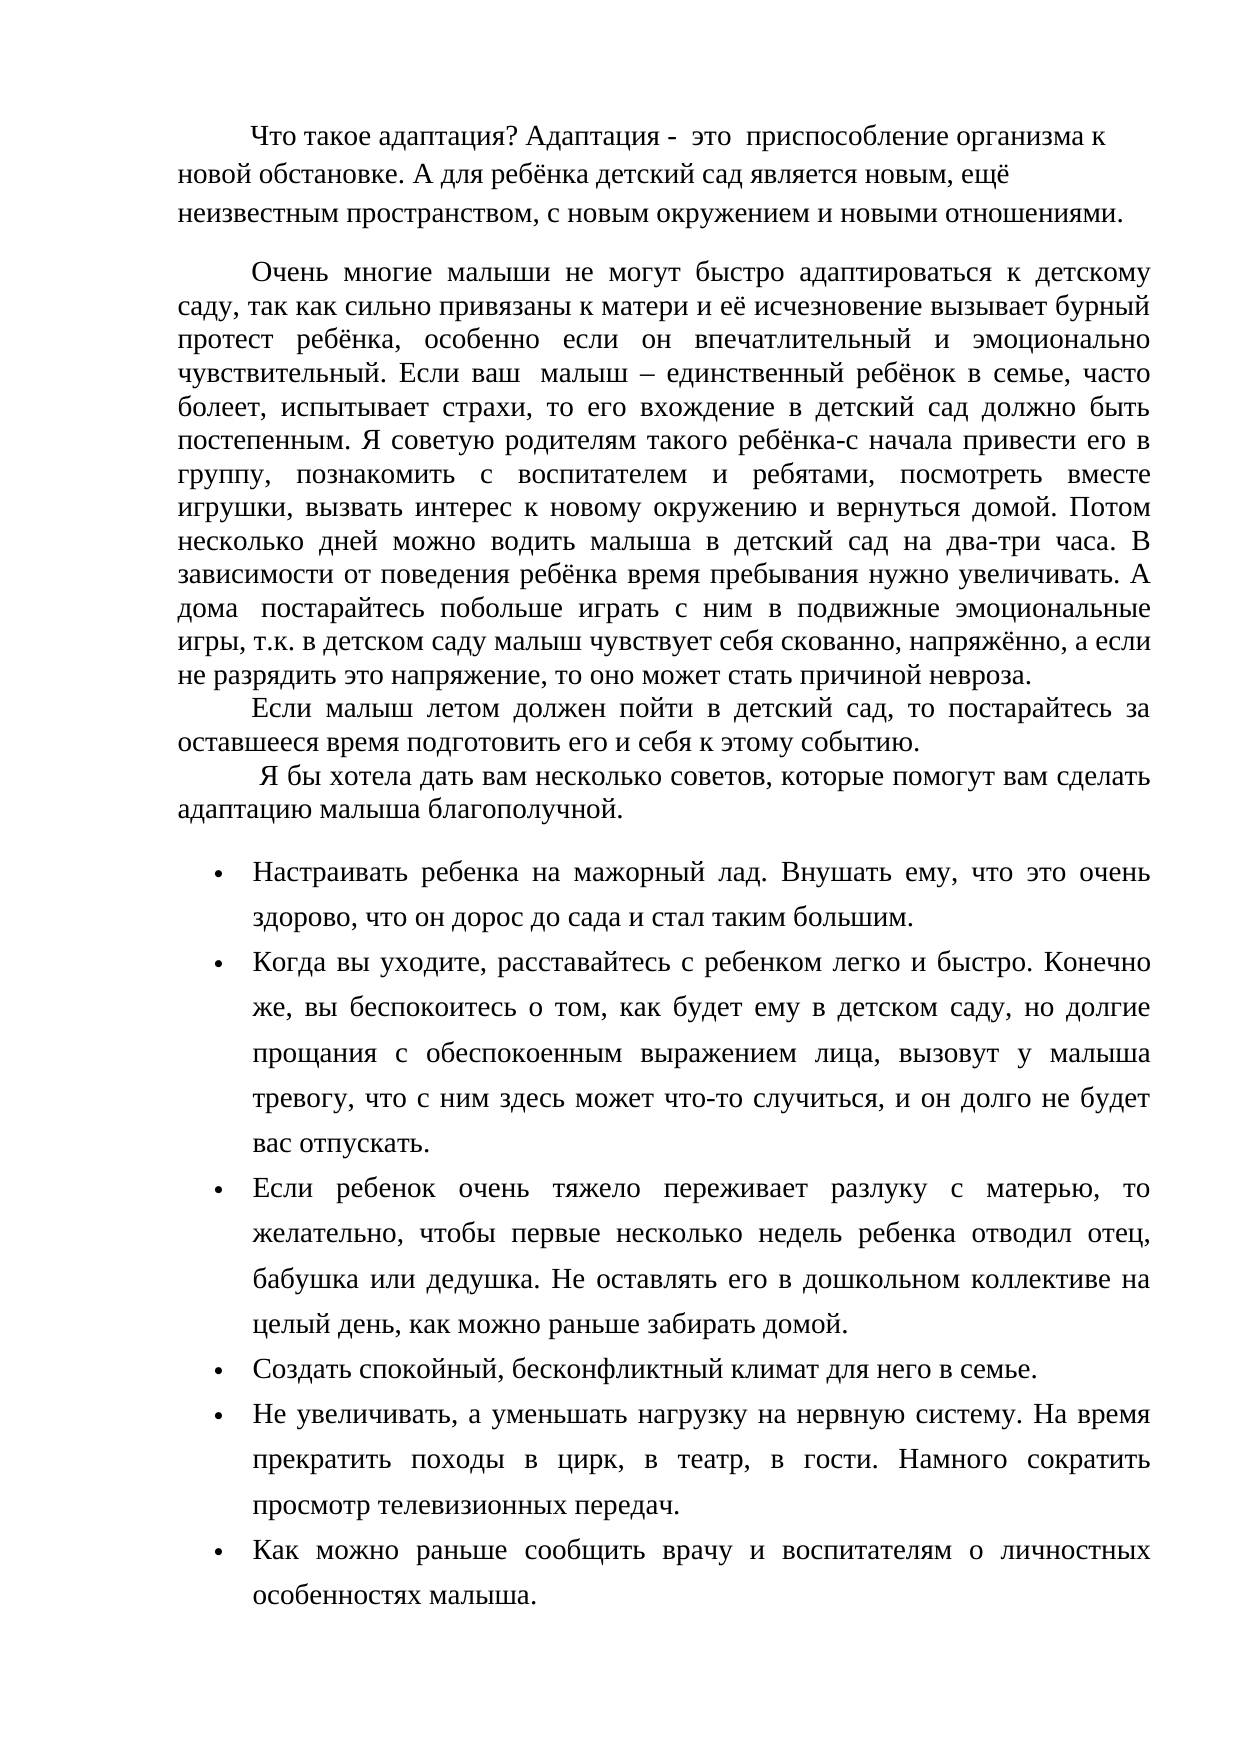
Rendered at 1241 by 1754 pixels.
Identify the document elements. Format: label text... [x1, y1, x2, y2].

list Настраивать ребенка на мажорный лад. Внушать ему, что это очень здорово, что он дорос до сада и стал таким большим. [215, 854, 1152, 933]
text Если малыш летом должен пойти в детский сад, то постарайтесь за оставшееся время подготовить его и себя к этому событию. [177, 691, 1152, 758]
text Очень многие малыши не могут быстро адаптироваться к детскому саду, так как сильно привязаны к матери и её исчезновение вызывает бурный протест ребёнка, особенно если он впечатлительный и эмоционально чувствительный. Если ваш малыш – единственный ребёнок в семье, часто болеет, испытывает страхи, то его вхождение в детский сад должно быть постепенным. Я советую родителям такого ребёнка-с начала привести его в группу, познакомить с воспитателем и ребятами, посмотреть вместе игрушки, вызвать интерес к новому окружению и вернуться домой. Потом несколько дней можно водить малыша в детский сад на два-три часа. В зависимости от поведения ребёнка время пребывания нужно увеличивать. А дома постарайтесь побольше играть с ним в подвижные эмоциональные игры, т.к. в детском саду малыш чувствует себя скованно, напряжённо, а если не разрядить это напряжение, то оно может стать причиной невроза. [177, 254, 1152, 691]
list Не увеличивать, а уменьшать нагрузку на нервную систему. На время прекратить походы в цирк, в театр, в гости. Намного сократить просмотр телевизионных передач. [215, 1396, 1152, 1520]
list Когда вы уходите, расставайтесь с ребенком легко и быстро. Конечно же, вы беспокоитесь о том, как будет ему в детском саду, но долгие прощания с обеспокоенным выражением лица, вызовут у малыша тревогу, что с ним здесь может что-то случиться, и он долго не будет вас отпускать. [215, 944, 1152, 1159]
text Что такое адаптация? Адаптация - это приспособление организма к новой обстановке. А для ребёнка детский сад является новым, ещё неизвестным пространством, с новым окружением и новыми отношениями. [177, 118, 1152, 229]
text Я бы хотела дать вам несколько советов, которые помогут вам сделать адаптацию малыша благополучной. [177, 758, 1152, 825]
list Как можно раньше сообщить врачу и воспитателям о личностных особенностях малыша. [215, 1532, 1152, 1611]
list Если ребенок очень тяжело переживает разлуку с матерью, то желательно, чтобы первые несколько недель ребенка отводил отец, бабушка или дедушка. Не оставлять его в дошкольном коллективе на целый день, как можно раньше забирать домой. [215, 1170, 1152, 1339]
list Создать спокойный, бесконфликтный климат для него в семье. [215, 1351, 1152, 1385]
